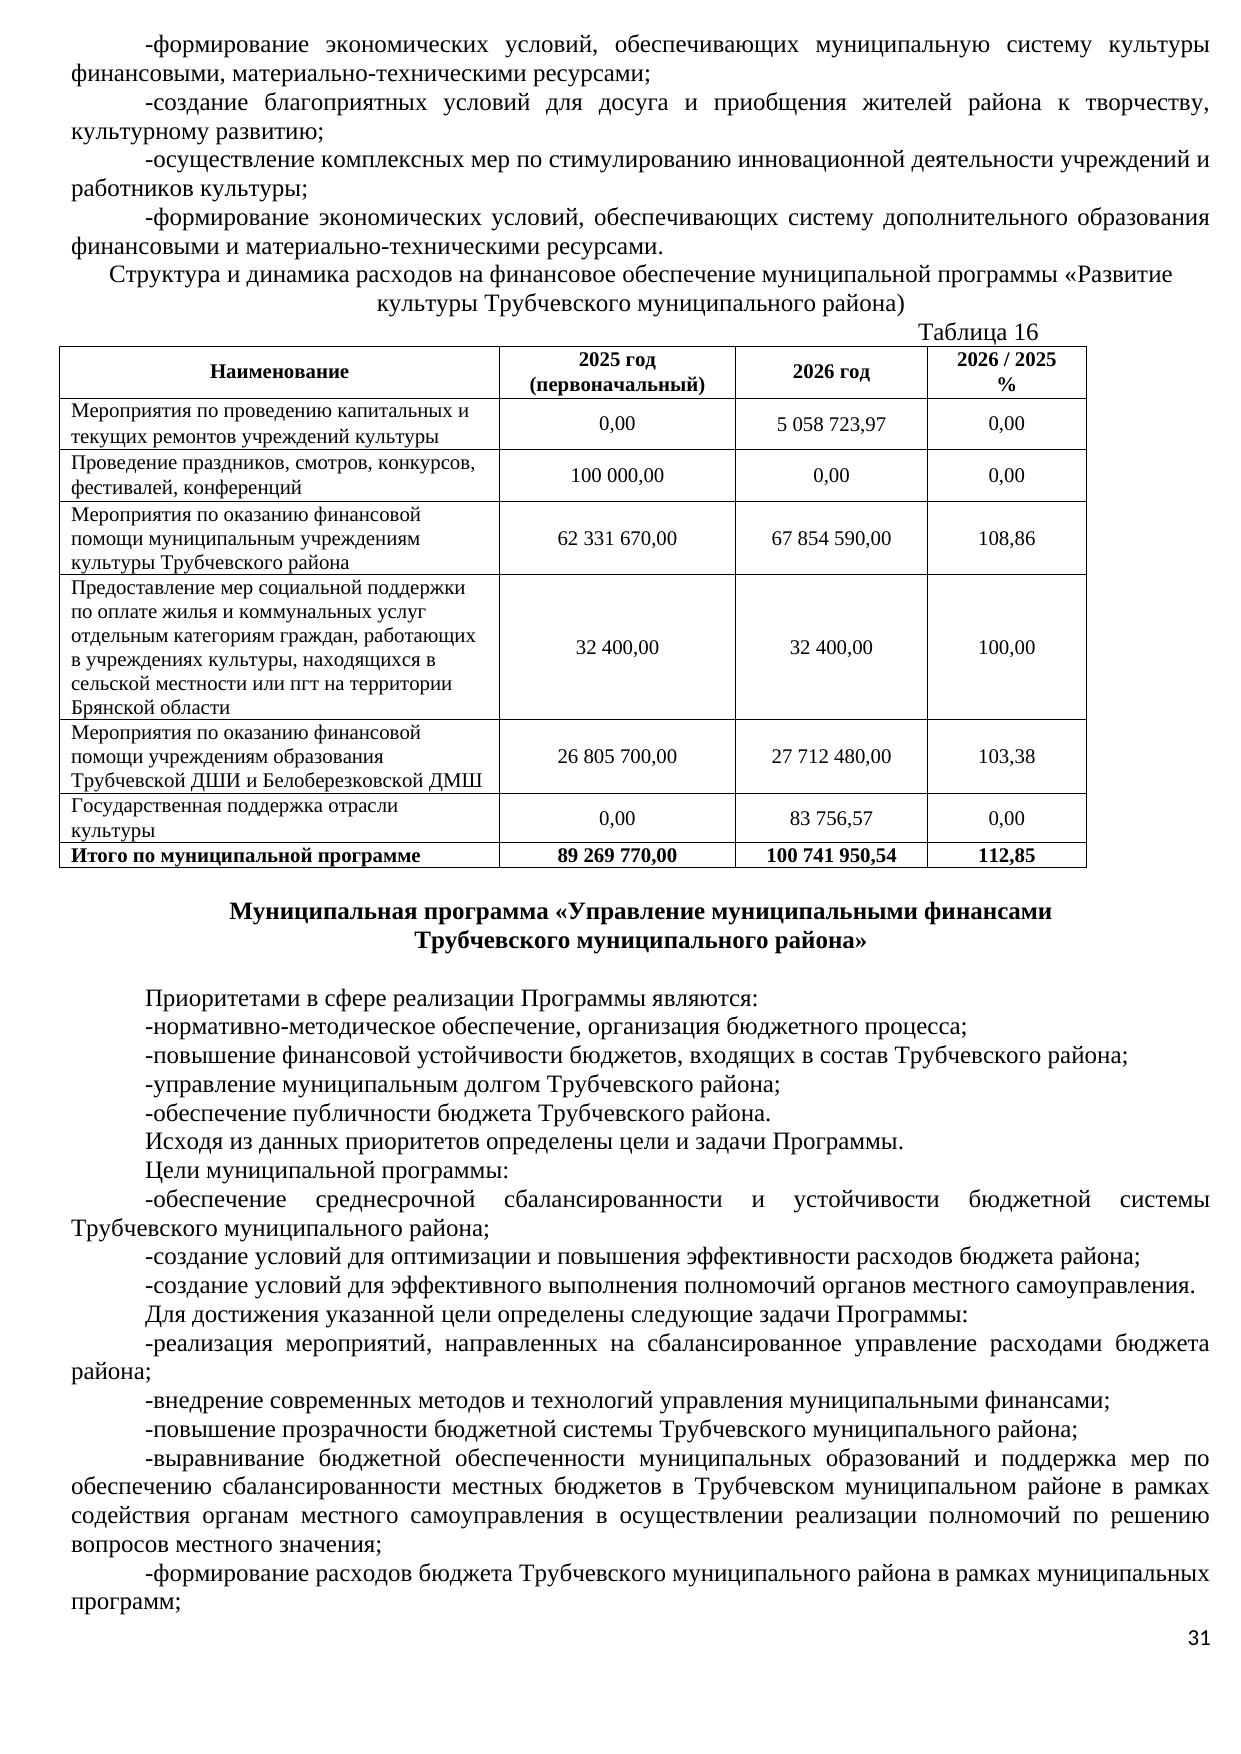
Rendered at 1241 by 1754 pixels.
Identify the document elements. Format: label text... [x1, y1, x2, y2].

text -повышение прозрачности бюджетной системы Трубчевского муниципального района; [71, 1414, 1211, 1443]
text Таблица 16 [71, 317, 1211, 346]
table_cell 32 400,00 [500, 575, 735, 719]
text -формирование экономических условий, обеспечивающих муниципальную систему культуры финансовыми, материально-техническими ресурсами; [71, 29, 1211, 87]
table_cell 32 400,00 [736, 575, 927, 719]
text -обеспечение публичности бюджета Трубчевского района. [71, 1098, 1211, 1126]
table_cell 0,00 [736, 450, 927, 501]
table_cell 0,00 [928, 450, 1086, 501]
table_cell Мероприятия по оказанию финансовой помощи муниципальным учреждениям культуры Трубчевского района [60, 502, 499, 574]
text Трубчевского муниципального района» [71, 925, 1211, 954]
table_cell 89 269 770,00 [500, 843, 735, 867]
text -выравнивание бюджетной обеспеченности муниципальных образований и поддержка мер по обеспечению сбалансированности местных бюджетов в Трубчевском муниципальном районе в рамках содействия органам местного самоуправления в осуществлении реализации полномочий по решению вопросов местного значения; [71, 1443, 1211, 1558]
text Муниципальная программа «Управление муниципальными финансами [71, 896, 1211, 925]
text Для достижения указанной цели определены следующие задачи Программы: [71, 1299, 1211, 1328]
text -формирование экономических условий, обеспечивающих систему дополнительного образования финансовыми и материально-техническими ресурсами. [71, 202, 1211, 259]
table_header Наименование [60, 347, 499, 397]
table_cell 100 000,00 [500, 450, 735, 501]
table_cell Мероприятия по оказанию финансовой помощи учреждениям образования Трубчевской ДШИ и Белоберезковской ДМШ [60, 720, 499, 792]
table_header 2026 год [736, 347, 927, 397]
table_cell 67 854 590,00 [736, 502, 927, 574]
table_cell 0,00 [500, 399, 735, 449]
table_header 2026 / 2025 % [928, 347, 1086, 397]
text -формирование расходов бюджета Трубчевского муниципального района в рамках муниципальных программ; [71, 1558, 1211, 1615]
text -создание благоприятных условий для досуга и приобщения жителей района к творчеству, культурному развитию; [71, 87, 1211, 144]
table_cell Государственная поддержка отрасли культуры [60, 794, 499, 842]
text -реализация мероприятий, направленных на сбалансированное управление расходами бюджета района; [71, 1328, 1211, 1385]
table_cell Мероприятия по проведению капитальных и текущих ремонтов учреждений культуры [60, 399, 499, 449]
table_cell 103,38 [928, 720, 1086, 792]
table_cell 112,85 [928, 843, 1086, 867]
table_cell 27 712 480,00 [736, 720, 927, 792]
text -обеспечение среднесрочной сбалансированности и устойчивости бюджетной системы Трубчевского муниципального района; [71, 1184, 1211, 1241]
table_cell 108,86 [928, 502, 1086, 574]
text -осуществление комплексных мер по стимулированию инновационной деятельности учреждений и работников культуры; [71, 144, 1211, 202]
table_cell 83 756,57 [736, 794, 927, 842]
table_cell 26 805 700,00 [500, 720, 735, 792]
table_cell Проведение праздников, смотров, конкурсов, фестивалей, конференций [60, 450, 499, 501]
text -создание условий для оптимизации и повышения эффективности расходов бюджета района; [71, 1241, 1211, 1270]
text -создание условий для эффективного выполнения полномочий органов местного самоуправления. [71, 1270, 1211, 1299]
table_cell 0,00 [928, 399, 1086, 449]
text -управление муниципальным долгом Трубчевского района; [71, 1069, 1211, 1098]
table_cell Итого по муниципальной программе [60, 843, 499, 867]
table_cell 5 058 723,97 [736, 399, 927, 449]
text -повышение финансовой устойчивости бюджетов, входящих в состав Трубчевского района; [71, 1040, 1211, 1069]
table_cell Предоставление мер социальной поддержки по оплате жилья и коммунальных услуг отдельным категориям граждан, работающих в учреждениях культуры, находящихся в сельской местности или пгт на территории Брянской области [60, 575, 499, 719]
table_cell 100 741 950,54 [736, 843, 927, 867]
text -внедрение современных методов и технологий управления муниципальными финансами; [71, 1385, 1211, 1414]
text Структура и динамика расходов на финансовое обеспечение муниципальной программы «Развитие культуры Трубчевского муниципального района) [71, 259, 1211, 317]
text -нормативно-методическое обеспечение, организация бюджетного процесса; [71, 1011, 1211, 1040]
table_header 2025 год (первоначальный) [500, 347, 735, 397]
table_cell 0,00 [500, 794, 735, 842]
table_cell 0,00 [928, 794, 1086, 842]
text Исходя из данных приоритетов определены цели и задачи Программы. [71, 1126, 1211, 1155]
table_cell 62 331 670,00 [500, 502, 735, 574]
table_cell 100,00 [928, 575, 1086, 719]
text Приоритетами в сфере реализации Программы являются: [71, 983, 1211, 1011]
text Цели муниципальной программы: [71, 1155, 1211, 1184]
